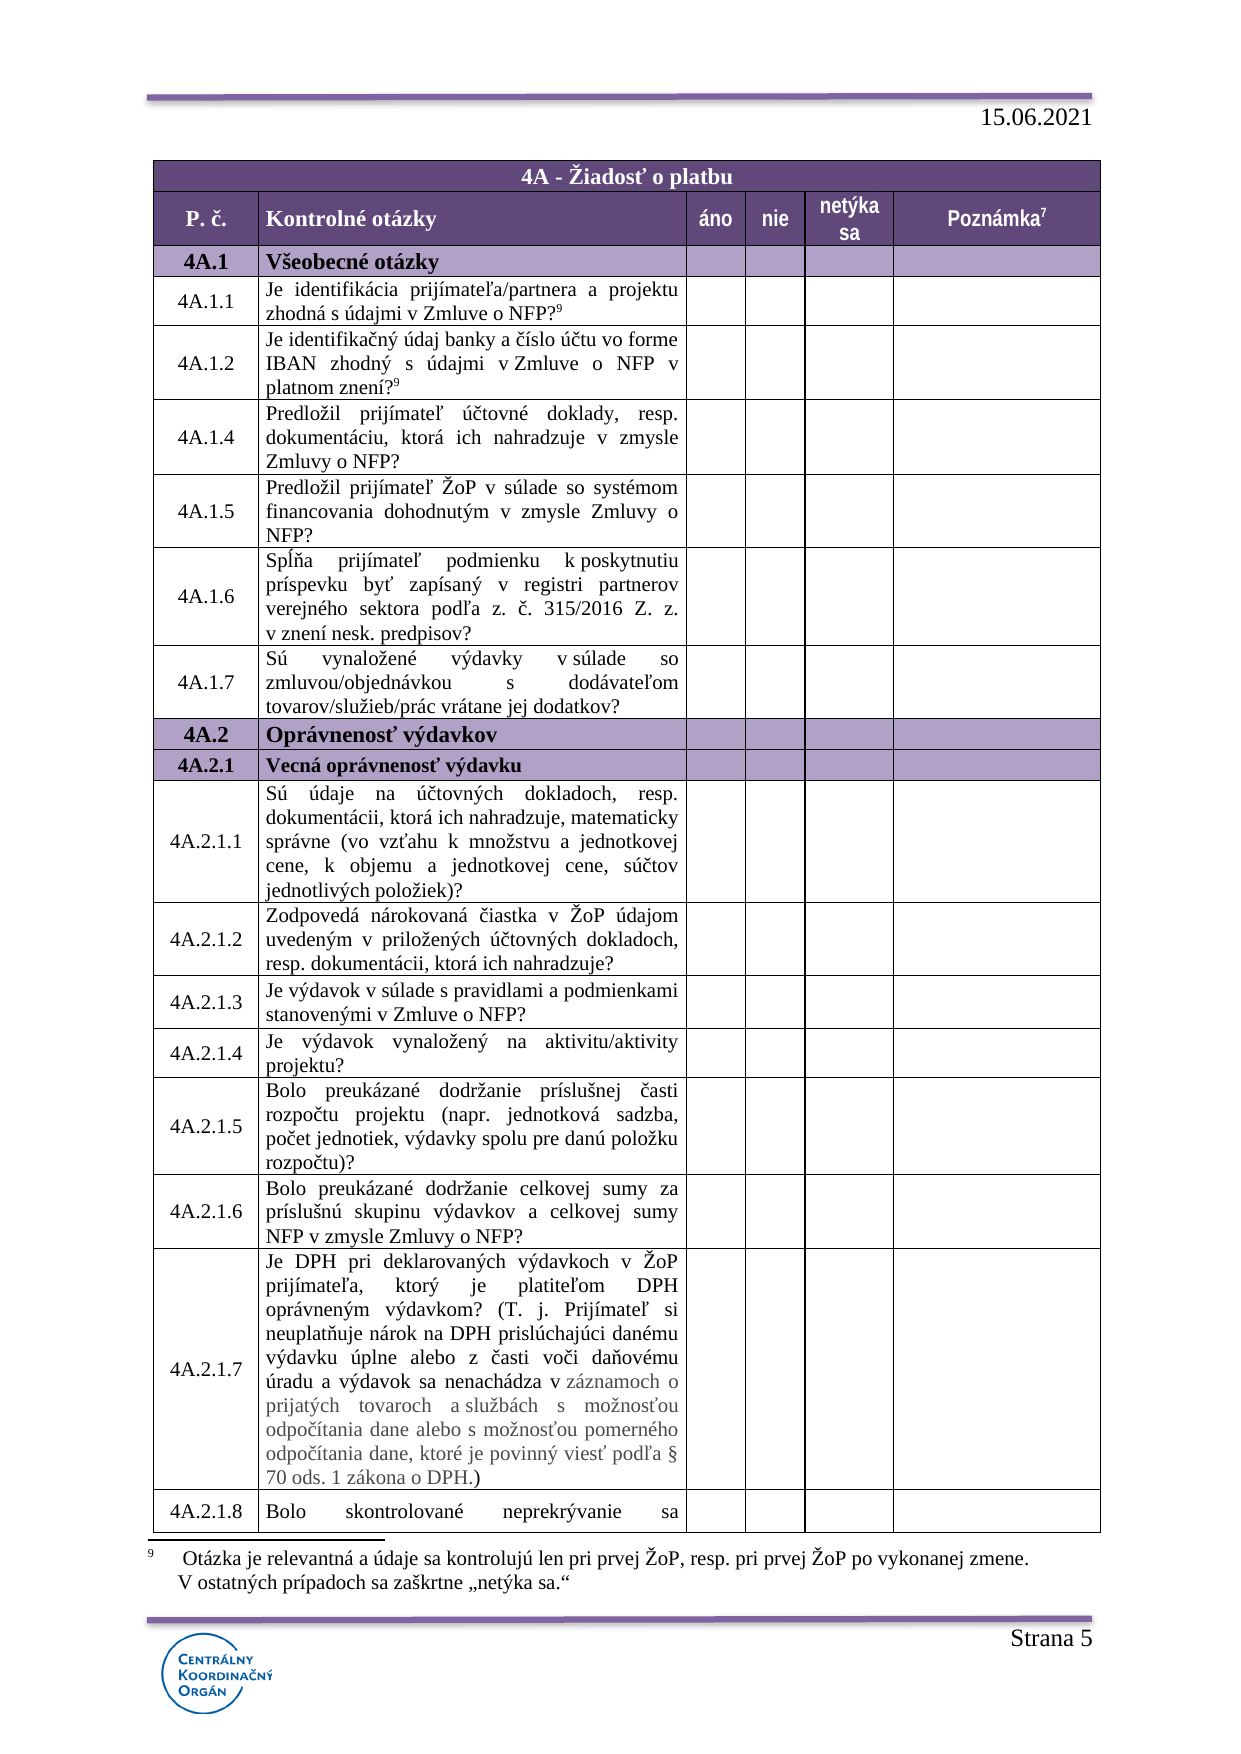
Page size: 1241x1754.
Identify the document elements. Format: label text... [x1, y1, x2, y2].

table_cell [687, 976, 745, 1028]
table_cell [894, 400, 1100, 474]
table_cell [746, 548, 804, 644]
table_cell [746, 246, 804, 276]
table_cell [894, 475, 1100, 547]
table_cell 4A.2.1.7 [154, 1249, 258, 1489]
table_cell [806, 1490, 893, 1532]
table_cell Sú údaje na účtovných dokladoch, resp. dokumentácii, ktorá ich nahradzuje, matematicky správne (vo vzťahu k množstvu a jednotkovej cene, k objemu a jednotkovej cene, súčtov jednotlivých položiek)? [259, 781, 686, 902]
table_cell 4A.1.2 [154, 326, 258, 399]
table_cell [687, 646, 745, 718]
table_cell [687, 1078, 745, 1174]
table_cell [687, 750, 745, 780]
table_cell 4A.1.6 [154, 548, 258, 644]
table_cell [806, 646, 893, 718]
table_cell Poznámka7 [894, 192, 1100, 245]
table_cell [894, 903, 1100, 975]
table_cell 4A.2.1.5 [154, 1078, 258, 1174]
table_cell 4A.2.1 [154, 750, 258, 780]
table_cell [687, 475, 745, 547]
table_cell [894, 1029, 1100, 1077]
table_cell [746, 976, 804, 1028]
table_cell 4A.2.1.3 [154, 976, 258, 1028]
table_cell 4A.2.1.2 [154, 903, 258, 975]
table_cell [806, 1078, 893, 1174]
table_cell netýka sa [806, 192, 893, 245]
table_cell [746, 400, 804, 474]
table_cell [806, 976, 893, 1028]
table_cell Oprávnenosť výdavkov [259, 719, 686, 749]
table_cell [806, 781, 893, 902]
table_cell [687, 1175, 745, 1248]
table_cell [746, 1175, 804, 1248]
table_cell [746, 646, 804, 718]
table_cell 4A.2 [154, 719, 258, 749]
table_cell [806, 750, 893, 780]
table_cell [746, 719, 804, 749]
table_cell [806, 1175, 893, 1248]
table_cell Je identifikácia prijímateľa/partnera a projektu zhodná s údajmi v Zmluve o NFP? [259, 277, 686, 325]
table_cell [746, 277, 804, 325]
table_cell [687, 903, 745, 975]
table_cell [687, 326, 745, 399]
table_cell [687, 548, 745, 644]
table_cell áno [687, 192, 745, 245]
table_cell [687, 1249, 745, 1489]
table_cell [806, 1029, 893, 1077]
table_cell Predložil prijímateľ ŽoP v súlade so systémom financovania dohodnutým v zmysle Zmluvy o NFP? [259, 475, 686, 547]
table_cell [894, 750, 1100, 780]
table_cell [746, 1249, 804, 1489]
table_cell [746, 326, 804, 399]
table_cell [687, 277, 745, 325]
table_cell [806, 1249, 893, 1489]
table_cell [746, 903, 804, 975]
table_cell [687, 400, 745, 474]
table_cell Je identifikačný údaj banky a číslo účtu vo forme IBAN zhodný s údajmi v Zmluve o NFP v platnom znení?9 [259, 326, 686, 399]
table_cell Spĺňa prijímateľ podmienku k poskytnutiu príspevku byť zapísaný v registri partnerov verejného sektora podľa z. č. 315/2016 Z. z. v znení nesk. predpisov? [259, 548, 686, 644]
table_cell Sú vynaložené výdavky v súlade so zmluvou/objednávkou s dodávateľom tovarov/služieb/prác vrátane jej dodatkov? [259, 646, 686, 718]
table_cell Predložil prijímateľ účtovné doklady, resp. dokumentáciu, ktorá ich nahradzuje v zmysle Zmluvy o NFP? [259, 400, 686, 474]
table_cell Je DPH pri deklarovaných výdavkoch v ŽoP prijímateľa, ktorý je platiteľom DPH oprávneným výdavkom? (T. j. Prijímateľ si neuplatňuje nárok na DPH prislúchajúci danému výdavku úplne alebo z časti voči daňovému úradu a výdavok sa nenachádza v záznamoch o prijatých tovaroch a službách s možnosťou odpočítania dane alebo s možnosťou pomerného odpočítania dane, ktoré je povinný viesť podľa § 70 ods. 1 zákona o DPH.) [259, 1249, 686, 1489]
table_cell [806, 246, 893, 276]
table_cell [894, 646, 1100, 718]
table_cell [687, 1490, 745, 1532]
table_cell P. č. [154, 192, 258, 245]
table_cell Bolo preukázané dodržanie príslušnej časti rozpočtu projektu (napr. jednotková sadzba, počet jednotiek, výdavky spolu pre danú položku rozpočtu)? [259, 1078, 686, 1174]
table_cell [806, 719, 893, 749]
table_cell Zodpovedá nárokovaná čiastka v ŽoP údajom uvedeným v priložených účtovných dokladoch, resp. dokumentácii, ktorá ich nahradzuje? [259, 903, 686, 975]
table_cell [746, 1029, 804, 1077]
table_cell [746, 1490, 804, 1532]
table_cell [894, 246, 1100, 276]
table_cell [894, 548, 1100, 644]
table_cell [687, 781, 745, 902]
table_cell [806, 548, 893, 644]
table_cell [894, 1175, 1100, 1248]
table_cell [806, 475, 893, 547]
table_cell [894, 1249, 1100, 1489]
table_cell [746, 475, 804, 547]
table_cell 4A.1.7 [154, 646, 258, 718]
table_cell [746, 1078, 804, 1174]
table_cell [687, 719, 745, 749]
table_cell [806, 277, 893, 325]
table_cell Bolo preukázané dodržanie celkovej sumy za príslušnú skupinu výdavkov a celkovej sumy NFP v zmysle Zmluvy o NFP? [259, 1175, 686, 1248]
table_cell Je výdavok v súlade s pravidlami a podmienkami stanovenými v Zmluve o NFP? [259, 976, 686, 1028]
table_cell Všeobecné otázky [259, 246, 686, 276]
table_cell Je výdavok vynaložený na aktivitu/aktivity projektu? [259, 1029, 686, 1077]
table_cell 4A.2.1.4 [154, 1029, 258, 1077]
table_cell [806, 326, 893, 399]
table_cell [259, 1490, 686, 1532]
table_cell 4A.2.1.6 [154, 1175, 258, 1248]
table_cell 4A.1 [154, 246, 258, 276]
table_cell [746, 781, 804, 902]
table_cell nie [746, 192, 804, 245]
table_cell [687, 1029, 745, 1077]
table_cell [894, 1490, 1100, 1532]
table_cell [894, 976, 1100, 1028]
table_cell [894, 781, 1100, 902]
table_cell [894, 1078, 1100, 1174]
table_cell [687, 246, 745, 276]
table_cell Vecná oprávnenosť výdavku [259, 750, 686, 780]
table_cell [806, 400, 893, 474]
table_cell [746, 750, 804, 780]
table_cell [806, 903, 893, 975]
table_cell 4A.1.1 [154, 277, 258, 325]
table_cell [894, 326, 1100, 399]
table_cell [894, 277, 1100, 325]
table_cell 4A.1.4 [154, 400, 258, 474]
table_cell 4A - Žiadosť o platbu [154, 161, 1100, 191]
table_cell [894, 719, 1100, 749]
table_cell 4A.2.1.1 [154, 781, 258, 902]
picture [159, 1631, 272, 1713]
table_cell 4A.2.1.8 [154, 1490, 258, 1532]
table_cell Kontrolné otázky [259, 192, 686, 245]
table_cell 4A.1.5 [154, 475, 258, 547]
